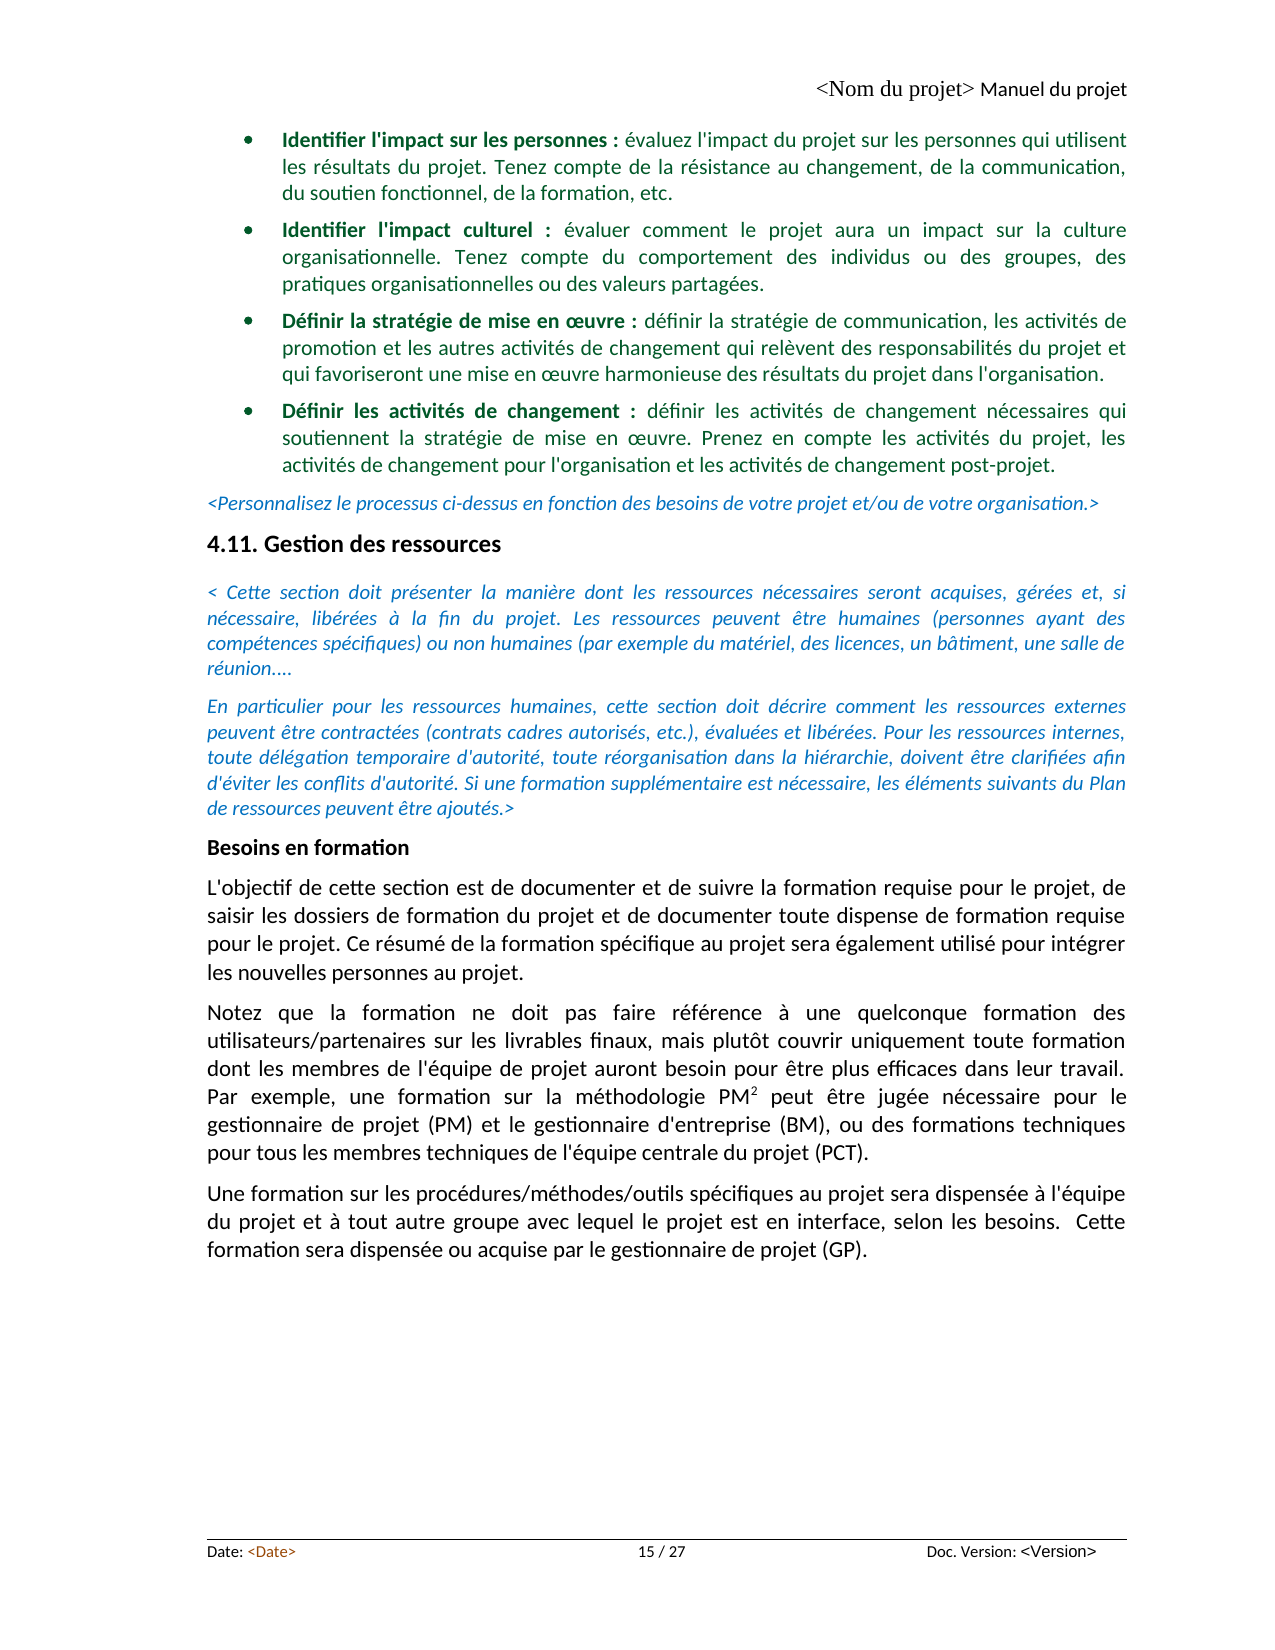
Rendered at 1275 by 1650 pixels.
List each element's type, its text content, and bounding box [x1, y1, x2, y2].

text Notez que la formation ne doit pas faire référence à une quelconque formation des utilisateurs/partenaires sur les livrables finaux, mais plutôt couvrir uniquement toute formation dont les membres de l'équipe de projet auront besoin pour être plus efficaces dans leur travail. Par exemple, une formation sur la méthodologie PM2 peut être jugée nécessaire pour le gestionnaire de projet (PM) et le gestionnaire d'entreprise (BM), ou des formations techniques pour tous les membres techniques de l'équipe centrale du projet (PCT). [207, 998, 1127, 1166]
list Définir la stratégie de mise en œuvre : définir la stratégie de communication, les activités de promotion et les autres activités de changement qui relèvent des responsabilités du projet et qui favoriseront une mise en œuvre harmonieuse des résultats du projet dans l'organisation. [244, 307, 1127, 387]
text L'objectif de cette section est de documenter et de suivre la formation requise pour le projet, de saisir les dossiers de formation du projet et de documenter toute dispense de formation requise pour le projet. Ce résumé de la formation spécifique au projet sera également utilisé pour intégrer les nouvelles personnes au projet. [207, 873, 1127, 986]
subtitle Gestion des ressources [207, 528, 1127, 558]
text Une formation sur les procédures/méthodes/outils spécifiques au projet sera dispensée à l'équipe du projet et à tout autre groupe avec lequel le projet est en interface, selon les besoins. Cette formation sera dispensée ou acquise par le gestionnaire de projet (GP). [207, 1179, 1127, 1263]
list Identifier l'impact sur les personnes : évaluez l'impact du projet sur les personnes qui utilisent les résultats du projet. Tenez compte de la résistance au changement, de la communication, du soutien fonctionnel, de la formation, etc. [244, 126, 1127, 206]
list Identifier l'impact culturel : évaluer comment le projet aura un impact sur la culture organisationnelle. Tenez compte du comportement des individus ou des groupes, des pratiques organisationnelles ou des valeurs partagées. [244, 217, 1127, 297]
text < Cette section doit présenter la manière dont les ressources nécessaires seront acquises, gérées et, si nécessaire, libérées à la fin du projet. Les ressources peuvent être humaines (personnes ayant des compétences spécifiques) ou non humaines (par exemple du matériel, des licences, un bâtiment, une salle de réunion.... [207, 579, 1127, 681]
text <Personnalisez le processus ci-dessus en fonction des besoins de votre projet et/ou de votre organisation.> [207, 490, 1127, 515]
list Définir les activités de changement : définir les activités de changement nécessaires qui soutiennent la stratégie de mise en œuvre. Prenez en compte les activités du projet, les activités de changement pour l'organisation et les activités de changement post-projet. [244, 397, 1127, 477]
text En particulier pour les ressources humaines, cette section doit décrire comment les ressources externes peuvent être contractées (contrats cadres autorisés, etc.), évaluées et libérées. Pour les ressources internes, toute délégation temporaire d'autorité, toute réorganisation dans la hiérarchie, doivent être clarifiées afin d'éviter les conflits d'autorité. Si une formation supplémentaire est nécessaire, les éléments suivants du Plan de ressources peuvent être ajoutés.> [207, 693, 1127, 821]
text Besoins en formation [207, 833, 1127, 861]
